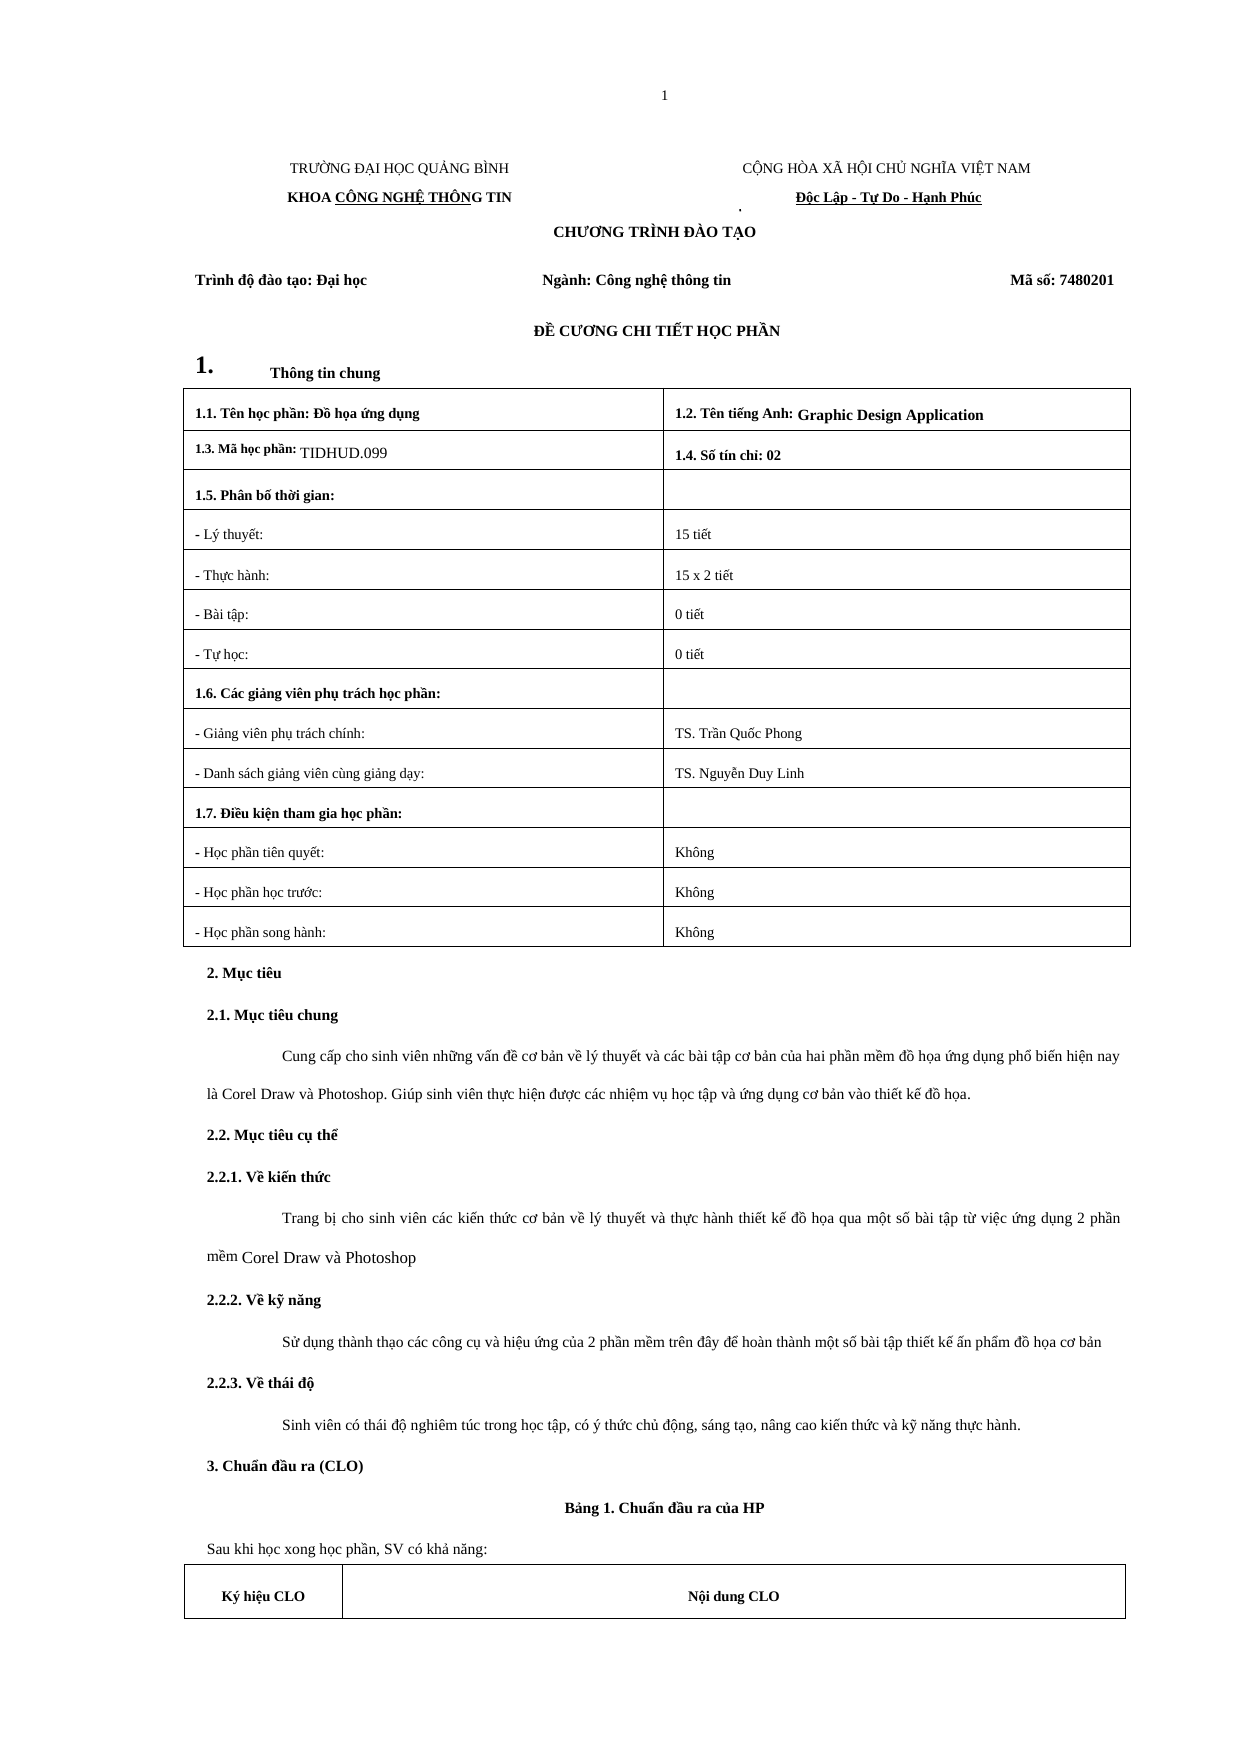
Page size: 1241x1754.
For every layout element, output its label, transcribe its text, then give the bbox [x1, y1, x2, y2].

table_cell TS. Nguyễn Duy Linh [664, 749, 1130, 787]
text Sinh viên có thái độ nghiêm túc trong học tập, có ý thức chủ động, sáng tạo, nâng cao kiến thức và kỹ năng thực hành. [207, 1402, 1122, 1433]
table_cell [664, 669, 1130, 708]
table_cell Không [664, 828, 1130, 867]
table_cell 1.6. Các giảng viên phụ trách học phần: [184, 669, 663, 708]
table_cell 1.4. Số tín chỉ: 02 [664, 431, 1130, 469]
table_header CỘNG HÒA XÃ HỘI CHỦ NGHĨA VIỆT NAM [606, 148, 1167, 177]
table_cell Trình độ đào tạo: Đại học [184, 254, 531, 294]
table_cell - Giảng viên phụ trách chính: [184, 709, 663, 747]
table_cell - Lý thuyết: [184, 510, 663, 549]
table_header TRƯỜNG ĐẠI HỌC QUẢNG BÌNH [193, 148, 606, 177]
table_cell 1.1. Tên học phần: Đồ họa ứng dụng [184, 389, 663, 429]
table_cell 1.5. Phân bố thời gian: [184, 470, 663, 509]
table_cell 15 x 2 tiết [664, 550, 1130, 589]
table_cell Độc Lập - Tự Do - Hạnh Phúc [606, 177, 1167, 206]
text 2.2.2. Về kỹ năng [207, 1278, 1122, 1309]
text 2.2.3. Về thái độ [207, 1361, 1122, 1392]
table_cell Không [664, 868, 1130, 906]
table_cell - Bài tập: [184, 590, 663, 628]
text 2. Mục tiêu [207, 951, 1122, 982]
table_cell 1.3. Mã học phần: TIDHUD.099 [184, 431, 663, 469]
table_cell - Học phần học trước: [184, 868, 663, 906]
table_cell 1.7. Điều kiện tham gia học phần: [184, 788, 663, 827]
table_cell 0 tiết [664, 630, 1130, 668]
table_header ĐỀ CƯƠNG CHI TIẾT HỌC PHẦN Thông tin chung [184, 305, 1130, 387]
table_cell 0 tiết [664, 590, 1130, 628]
text Bảng 1. Chuẩn đầu ra của HP [207, 1485, 1122, 1516]
table_cell - Học phần song hành: [184, 907, 663, 946]
table_cell [664, 788, 1130, 827]
table_cell TS. Trần Quốc Phong [664, 709, 1130, 747]
table_cell Ngành: Công nghệ thông tin [531, 254, 885, 294]
table_cell - Thực hành: [184, 550, 663, 589]
table_cell 15 tiết [664, 510, 1130, 549]
text Trang bị cho sinh viên các kiến thức cơ bản về lý thuyết và thực hành thiết kế đồ họa qua một số bài tập từ việc ứng dụng 2 phần mềm Corel Draw và Photoshop [207, 1196, 1122, 1267]
table_header CHƯƠNG TRÌNH ĐÀO TẠO [184, 206, 1126, 253]
table_cell KHOA CÔNG NGHỆ THÔNG TIN [193, 177, 606, 206]
text 3. Chuẩn đầu ra (CLO) [207, 1444, 1122, 1475]
table_cell - Học phần tiên quyết: [184, 828, 663, 867]
table_header Ký hiệu CLO [185, 1565, 342, 1618]
table_cell Không [664, 907, 1130, 946]
text Sử dụng thành thạo các công cụ và hiệu ứng của 2 phần mềm trên đây để hoàn thành một số bài tập thiết kế ấn phẩm đồ họa cơ bản [207, 1319, 1122, 1351]
table_cell Mã số: 7480201 [885, 254, 1126, 294]
table_cell [664, 470, 1130, 509]
text 2.2. Mục tiêu cụ thể [207, 1113, 1122, 1144]
text Sau khi học xong học phần, SV có khả năng: [207, 1527, 1122, 1558]
text 2.1. Mục tiêu chung [207, 993, 1122, 1024]
table_cell - Danh sách giảng viên cùng giảng dạy: [184, 749, 663, 787]
table_cell - Tự học: [184, 630, 663, 668]
text Cung cấp cho sinh viên những vấn đề cơ bản về lý thuyết và các bài tập cơ bản của hai phần mềm đồ họa ứng dụng phổ biến hiện nay là Corel Draw và Photoshop. Giúp sinh viên thực hiện được các nhiệm vụ học tập và ứng dụng cơ bản vào thiết kế đồ họa. [207, 1034, 1122, 1102]
table_cell 1.2. Tên tiếng Anh: Graphic Design Application [664, 389, 1130, 429]
text 2.2.1. Về kiến thức [207, 1154, 1122, 1185]
table_header Nội dung CLO [343, 1565, 1125, 1618]
